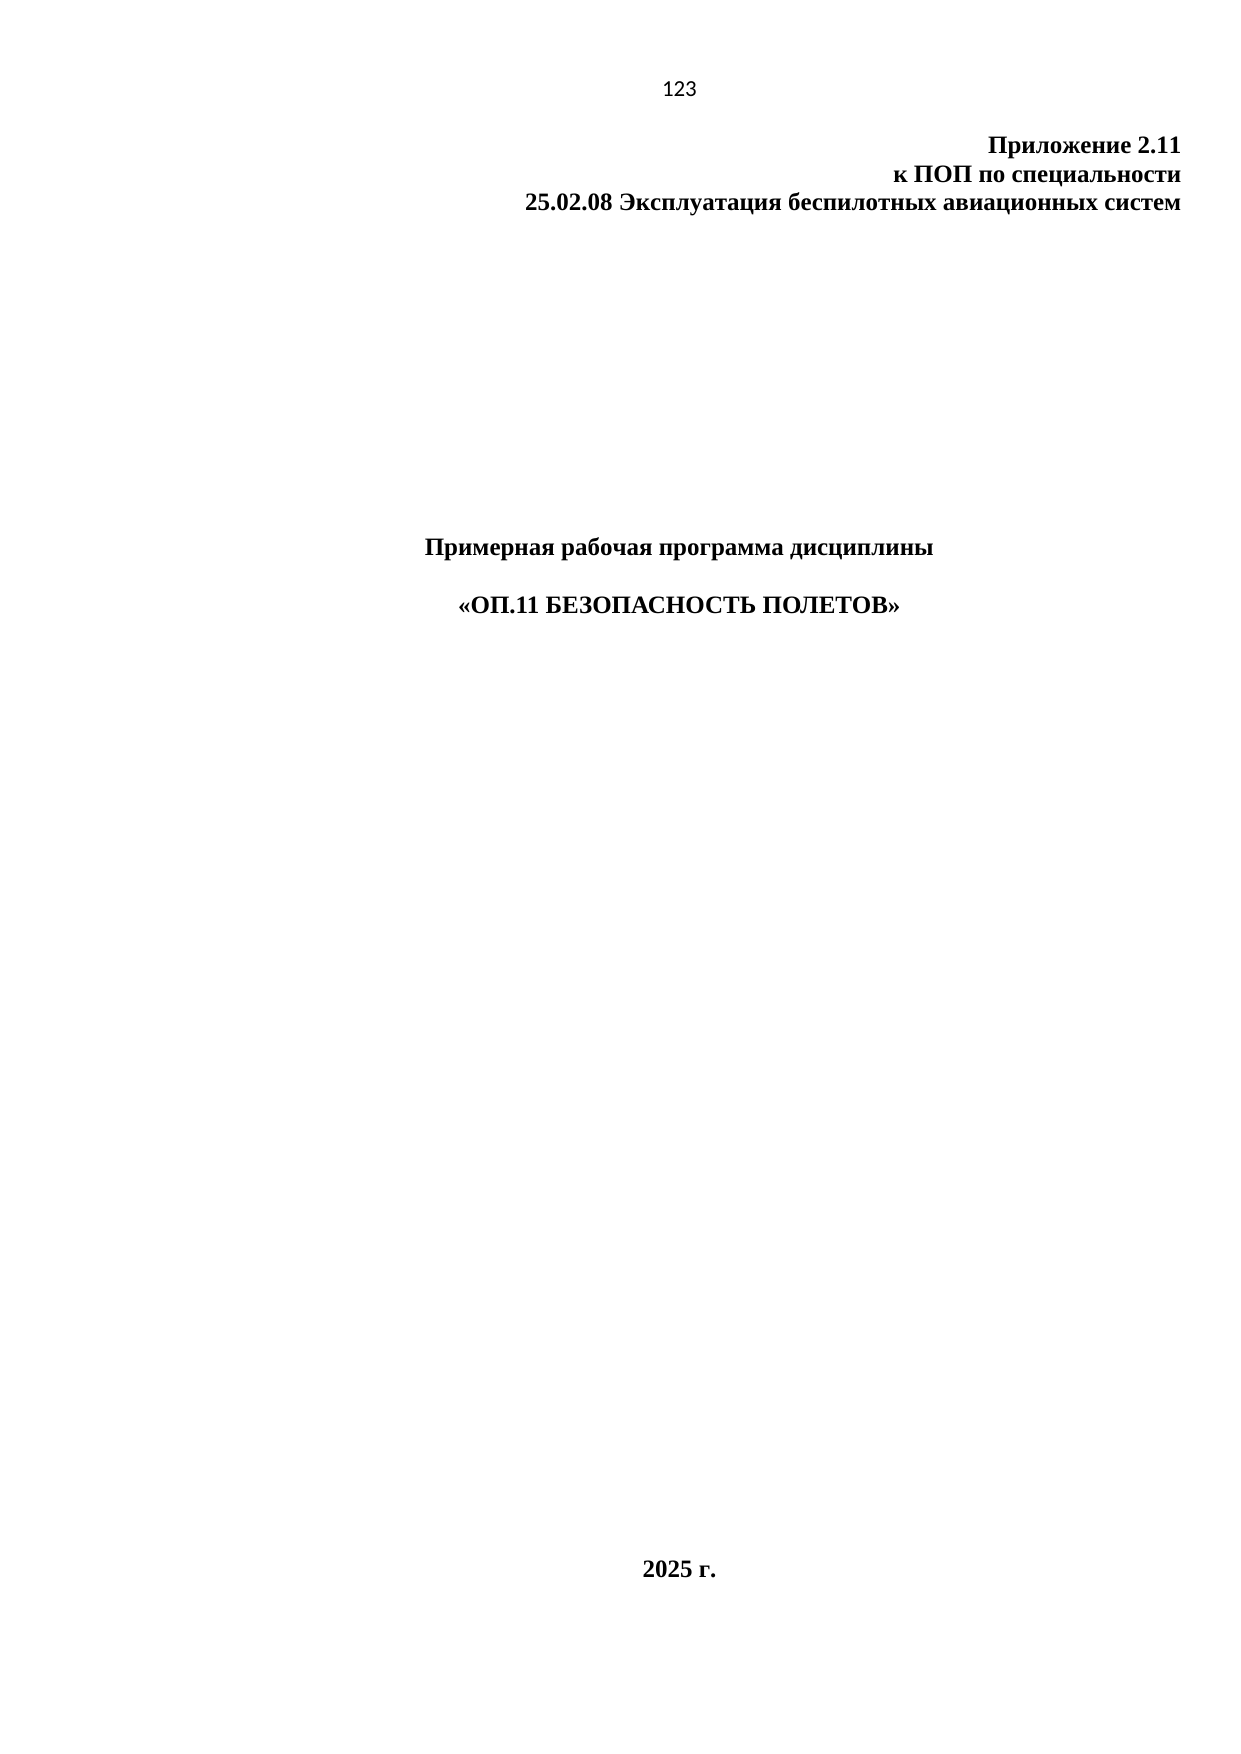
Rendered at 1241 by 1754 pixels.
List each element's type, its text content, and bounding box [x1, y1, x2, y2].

text 2025 г. [177, 1554, 1181, 1583]
text Примерная рабочая программа дисциплины [177, 532, 1181, 561]
subtitle «ОП.11 БЕЗОПАСНОСТЬ ПОЛЕТОВ» [177, 590, 1181, 619]
text к ПОП по специальности [177, 159, 1181, 187]
text 25.02.08 Эксплуатация беспилотных авиационных систем [177, 187, 1181, 216]
text Приложение 2.11 [177, 130, 1181, 159]
